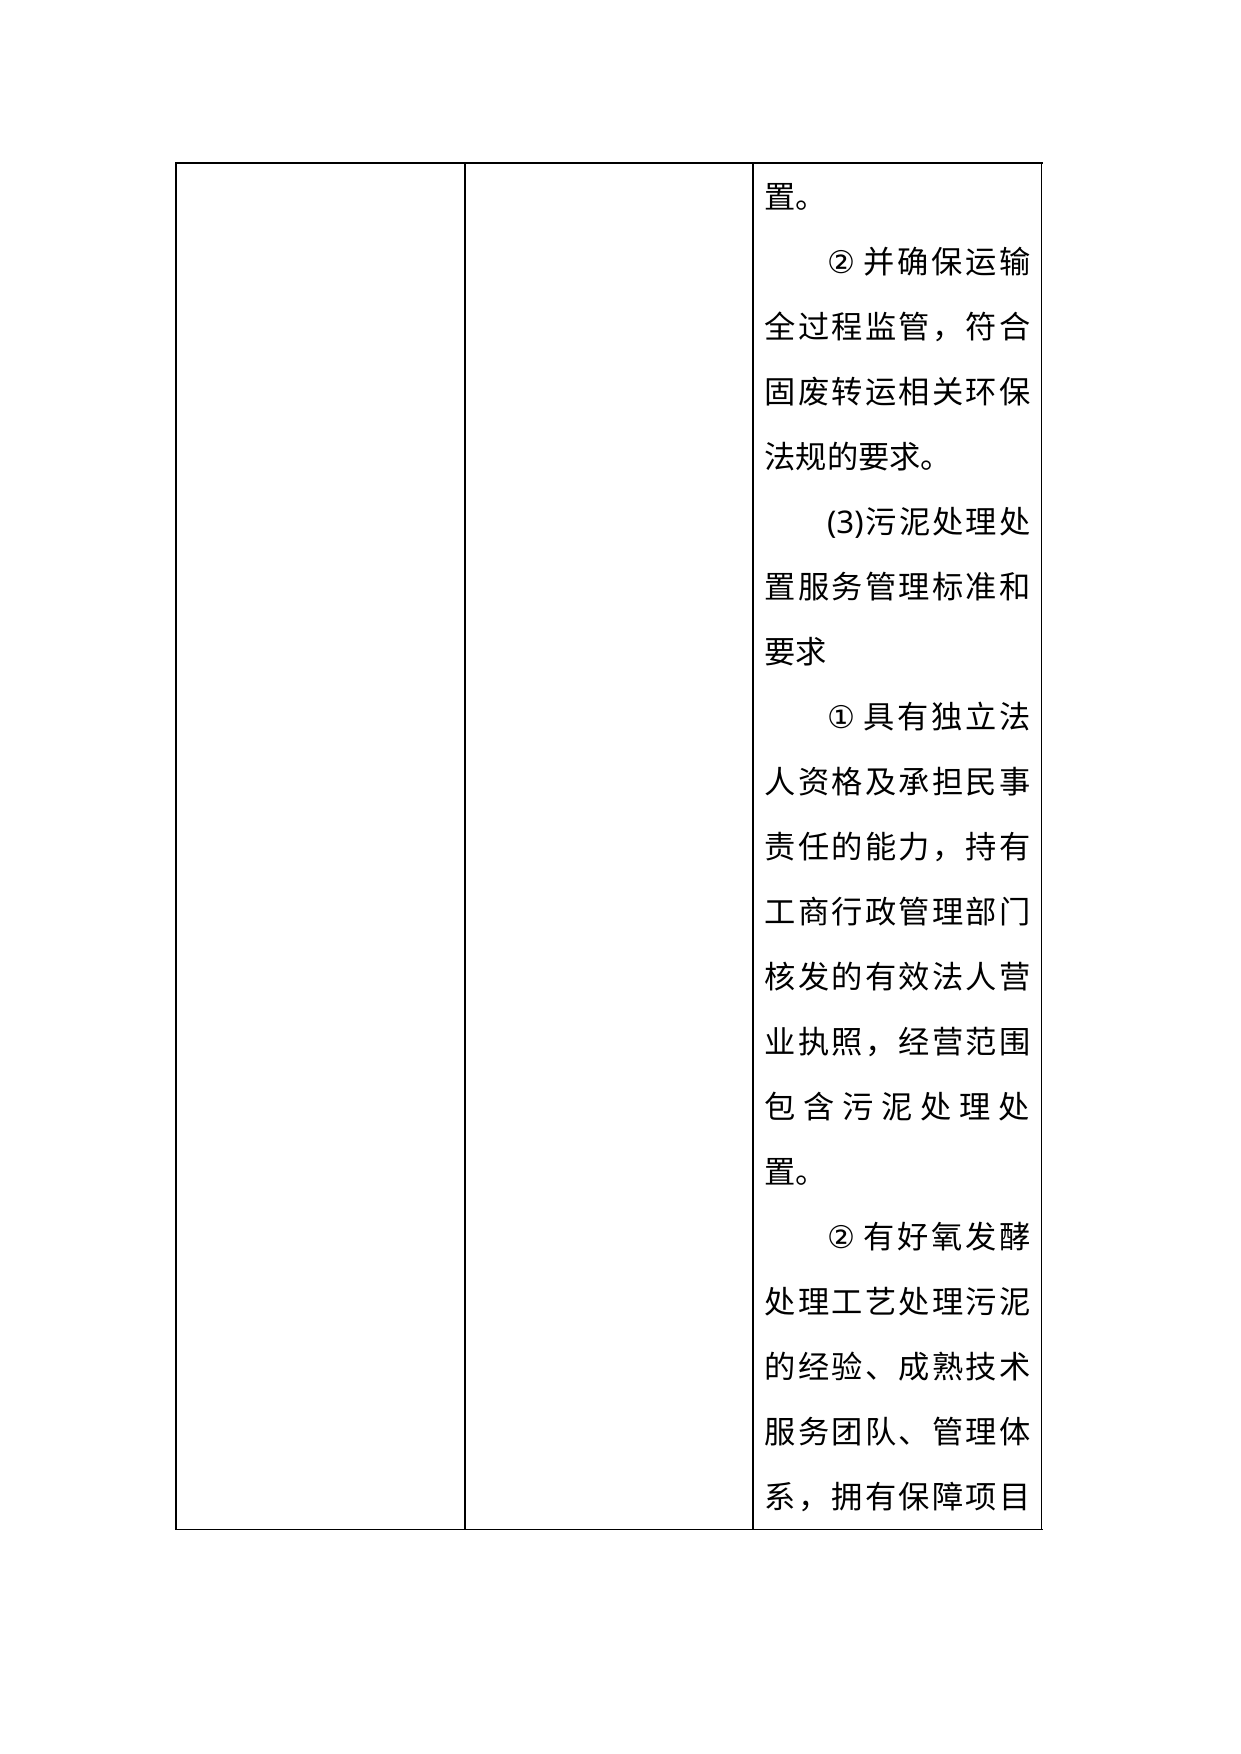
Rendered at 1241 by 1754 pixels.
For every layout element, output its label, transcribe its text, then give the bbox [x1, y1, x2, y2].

table_cell 1 [177, 164, 464, 1528]
table_cell [466, 164, 752, 1528]
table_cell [754, 164, 1041, 1528]
